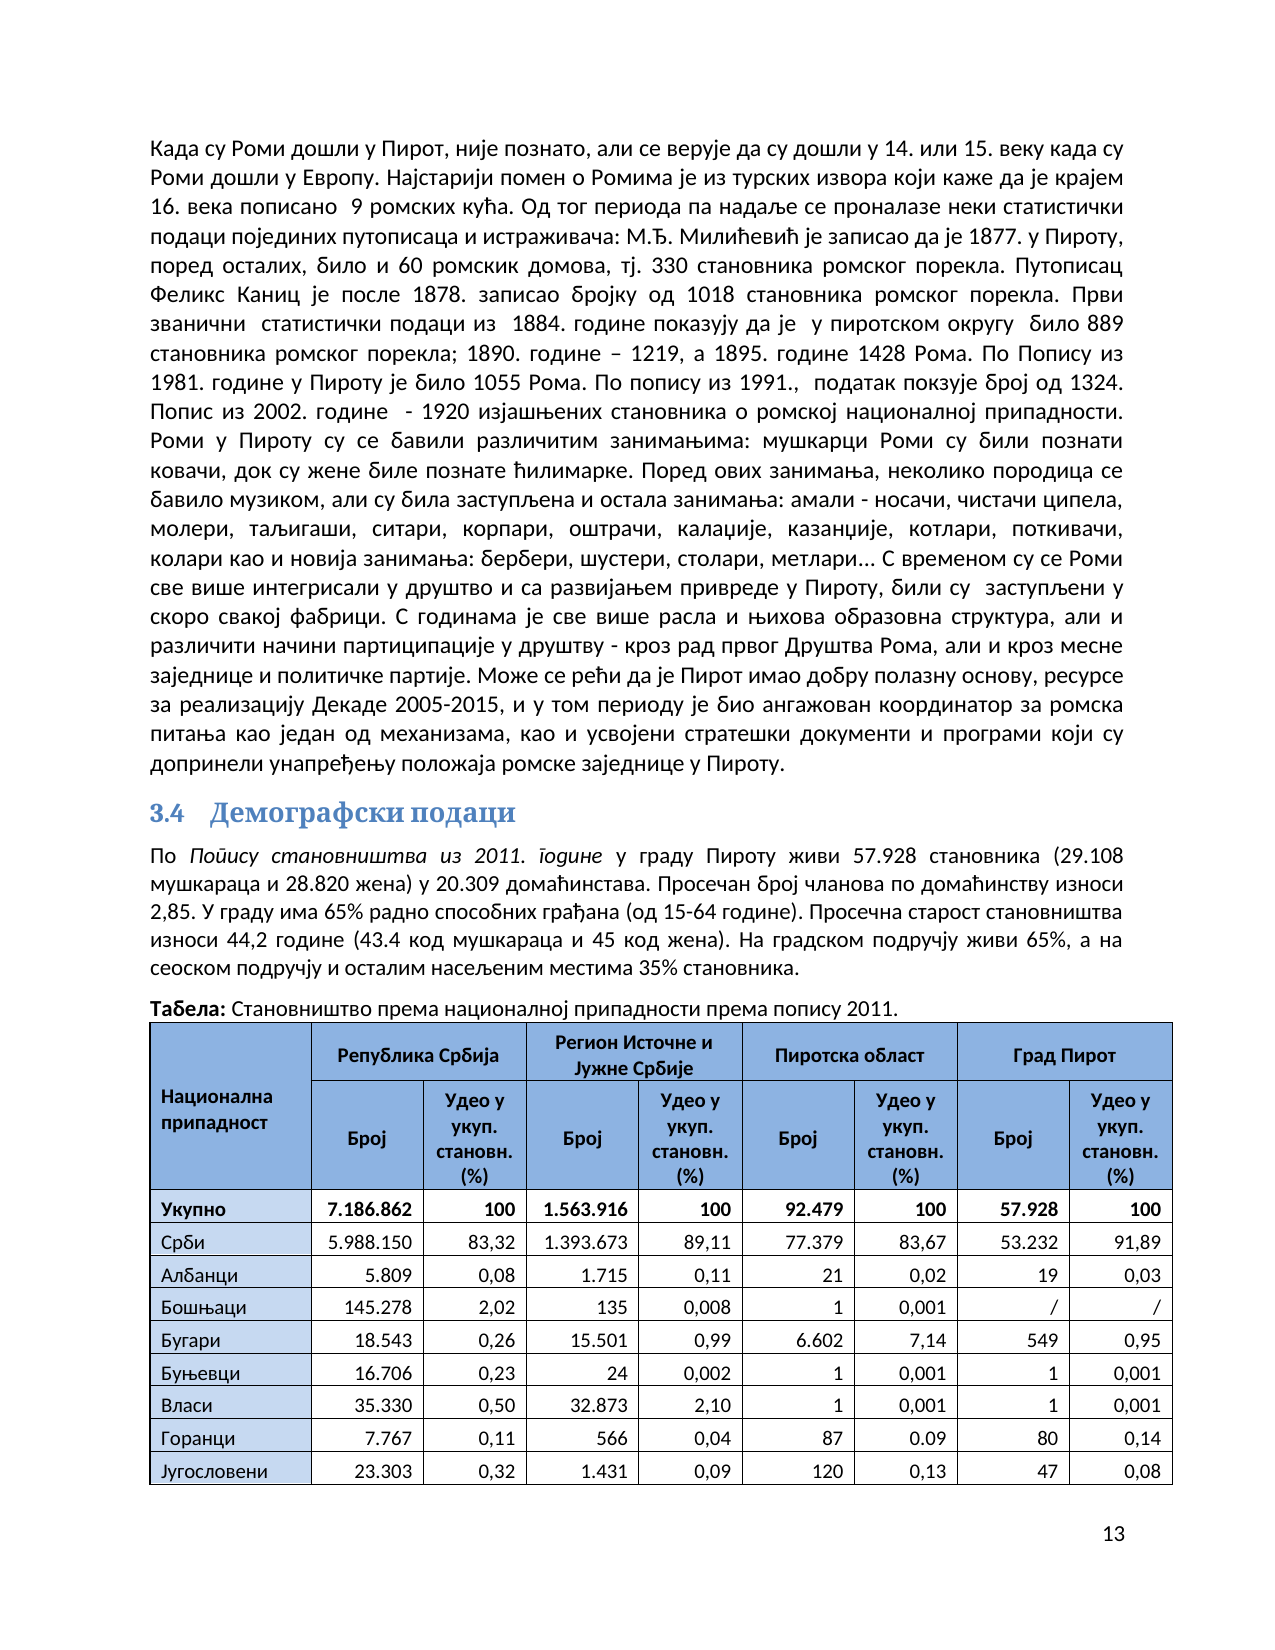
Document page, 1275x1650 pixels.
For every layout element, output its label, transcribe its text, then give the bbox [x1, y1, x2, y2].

table_cell 7,14 [855, 1321, 957, 1353]
table_cell 47 [958, 1452, 1069, 1483]
table_cell 0,02 [855, 1256, 957, 1287]
table_cell 0,001 [855, 1386, 957, 1418]
table_cell 0,008 [639, 1288, 742, 1320]
table_cell 92.479 [743, 1190, 854, 1222]
text Табела: Становништво према националној припадности према попису 2011. [150, 994, 1125, 1022]
table_cell 83,67 [855, 1223, 957, 1254]
table_cell Број [958, 1081, 1069, 1189]
table_cell 2,10 [639, 1386, 742, 1418]
table_cell 19 [958, 1256, 1069, 1287]
table_cell 18.543 [312, 1321, 423, 1353]
table_cell 83,32 [424, 1223, 526, 1254]
table_cell 5.809 [312, 1256, 423, 1287]
table_cell 0,08 [1070, 1452, 1172, 1483]
table_cell 1.563.916 [527, 1190, 638, 1222]
table_cell 16.706 [312, 1354, 423, 1385]
table_cell 89,11 [639, 1223, 742, 1254]
table_header Пиротска област [743, 1023, 957, 1080]
table_cell 0,26 [424, 1321, 526, 1353]
table_cell 0.09 [855, 1419, 957, 1451]
table_cell Власи [151, 1386, 311, 1418]
table_cell Бугари [151, 1321, 311, 1353]
table_cell 0,001 [1070, 1354, 1172, 1385]
table_cell 0,001 [855, 1354, 957, 1385]
table_cell 7.767 [312, 1419, 423, 1451]
table_cell 0,50 [424, 1386, 526, 1418]
table_header Регион Источне и Јужне Србије [527, 1023, 742, 1080]
table_cell 1.715 [527, 1256, 638, 1287]
table_cell 24 [527, 1354, 638, 1385]
table_cell 0,11 [424, 1419, 526, 1451]
table_cell 0,95 [1070, 1321, 1172, 1353]
table_cell 1.393.673 [527, 1223, 638, 1254]
table_cell 0,001 [855, 1288, 957, 1320]
table_cell 566 [527, 1419, 638, 1451]
table_cell 1 [958, 1354, 1069, 1385]
table_cell Удео у укуп. становн. (%) [639, 1081, 742, 1189]
table_cell 0,13 [855, 1452, 957, 1483]
table_cell 0,11 [639, 1256, 742, 1287]
table_cell 32.873 [527, 1386, 638, 1418]
table_cell 0,04 [639, 1419, 742, 1451]
table_cell 6.602 [743, 1321, 854, 1353]
table_cell Бошњаци [151, 1288, 311, 1320]
table_cell 1 [958, 1386, 1069, 1418]
table_cell Албанци [151, 1256, 311, 1287]
table_cell 57.928 [958, 1190, 1069, 1222]
table_cell 0,14 [1070, 1419, 1172, 1451]
subtitle Демографски подаци [150, 798, 1125, 829]
table_cell 77.379 [743, 1223, 854, 1254]
table_cell 53.232 [958, 1223, 1069, 1254]
table_cell 21 [743, 1256, 854, 1287]
table_cell Југословени [151, 1452, 311, 1483]
table_cell 100 [1070, 1190, 1172, 1222]
table_cell 1 [743, 1386, 854, 1418]
table_cell 0,23 [424, 1354, 526, 1385]
table_cell 135 [527, 1288, 638, 1320]
table_cell 23.303 [312, 1452, 423, 1483]
table_cell Укупно [151, 1190, 311, 1222]
table_cell 0,03 [1070, 1256, 1172, 1287]
table_cell 100 [639, 1190, 742, 1222]
table_cell 145.278 [312, 1288, 423, 1320]
table_cell Срби [151, 1223, 311, 1254]
table_cell Горанци [151, 1419, 311, 1451]
table_cell 1 [743, 1288, 854, 1320]
table_cell 15.501 [527, 1321, 638, 1353]
table_cell 549 [958, 1321, 1069, 1353]
table_header Република Србија [312, 1023, 526, 1080]
table_cell Удео у укуп. становн. (%) [424, 1081, 526, 1189]
table_cell 7.186.862 [312, 1190, 423, 1222]
table_cell / [958, 1288, 1069, 1320]
table_cell 80 [958, 1419, 1069, 1451]
table_header Национална припадност [151, 1023, 311, 1189]
table_cell 1 [743, 1354, 854, 1385]
table_cell 2,02 [424, 1288, 526, 1320]
table_cell 120 [743, 1452, 854, 1483]
table_cell 100 [855, 1190, 957, 1222]
table_cell / [1070, 1288, 1172, 1320]
table_cell 0,08 [424, 1256, 526, 1287]
table_cell 1.431 [527, 1452, 638, 1483]
table_cell 35.330 [312, 1386, 423, 1418]
table_cell 91,89 [1070, 1223, 1172, 1254]
table_header Град Пирот [958, 1023, 1172, 1080]
table_cell 0,09 [639, 1452, 742, 1483]
table_cell Удео у укуп. становн. (%) [855, 1081, 957, 1189]
text По Попису становништва из 2011. године у граду Пироту живи 57.928 становника (29.108 мушкараца и 28.820 жена) у 20.309 домаћинстава. Просечан број чланова по домаћинству износи 2,85. У граду има 65% радно способних грађана (од 15-64 године). Просечна старост становништва износи 44,2 године (43.4 код мушкараца и 45 код жена). На градском подручју живи 65%, а на сеоском подручју и осталим насељеним местима 35% становника. [150, 841, 1125, 981]
table_cell 0,002 [639, 1354, 742, 1385]
table_cell 0,32 [424, 1452, 526, 1483]
table_cell 100 [424, 1190, 526, 1222]
table_cell 5.988.150 [312, 1223, 423, 1254]
table_cell 0,99 [639, 1321, 742, 1353]
text Када су Роми дошли у Пирот, није познато, али се верује да су дошли у 14. или 15. веку када су Роми дошли у Европу. Најстарији помен о Ромима је из турских извора који каже да је крајем 16. века пописано 9 ромских кућа. Од тог периода па надаље се проналазе неки статистички подаци појединих путописаца и истраживача: М.Ђ. Милићевић је записао да је 1877. у Пироту, поред осталих, било и 60 ромскик домова, тј. 330 становника ромског порекла. Путописац Феликс Каниц је после 1878. записао бројку од 1018 становника ромског порекла. Први званични статистички подаци из 1884. године показују да је у пиротском округу било 889 становника ромског порекла; 1890. године – 1219, а 1895. године 1428 Рома. По Попису из 1981. године у Пироту је било 1055 Рома. По попису из 1991., податак покзује број од 1324. Попис из 2002. године - 1920 изјашњених становника о ромској националној припадности. Роми у Пироту су се бавили различитим занимањима: мушкарци Роми су били познати ковачи, док су жене биле познате ћилимарке. Поред ових занимања, неколико породица се бавило музиком, али су била заступљена и остала занимања: амали - носачи, чистачи ципела, молери, таљигаши, ситари, корпари, оштрачи, калаџије, казанџије, котлари, поткивачи, колари као и новија занимања: бербери, шустери, столари, метлари... С временом су се Роми све више интегрисали у друштво и са развијањем привреде у Пироту, били су заступљени у скоро свакој фабрици. С годинама је све више расла и њихова образовна структура, али и различити начини партиципације у друштву - кроз рад првог Друштва Рома, али и кроз месне заједнице и политичке партије. Може се рећи да је Пирот имао добру полазну основу, ресурсе за реализацију Декаде 2005-2015, и у том периоду је био ангажован координатор за ромска питања као један од механизама, као и усвојени стратешки документи и програми који су допринели унапређењу положаја ромске заједнице у Пироту. [150, 133, 1125, 777]
table_cell Број [527, 1081, 638, 1189]
table_cell 87 [743, 1419, 854, 1451]
table_cell Број [312, 1081, 423, 1189]
table_cell Број [743, 1081, 854, 1189]
table_cell Буњевци [151, 1354, 311, 1385]
table_cell 0,001 [1070, 1386, 1172, 1418]
table_cell Удео у укуп. становн. (%) [1070, 1081, 1172, 1189]
